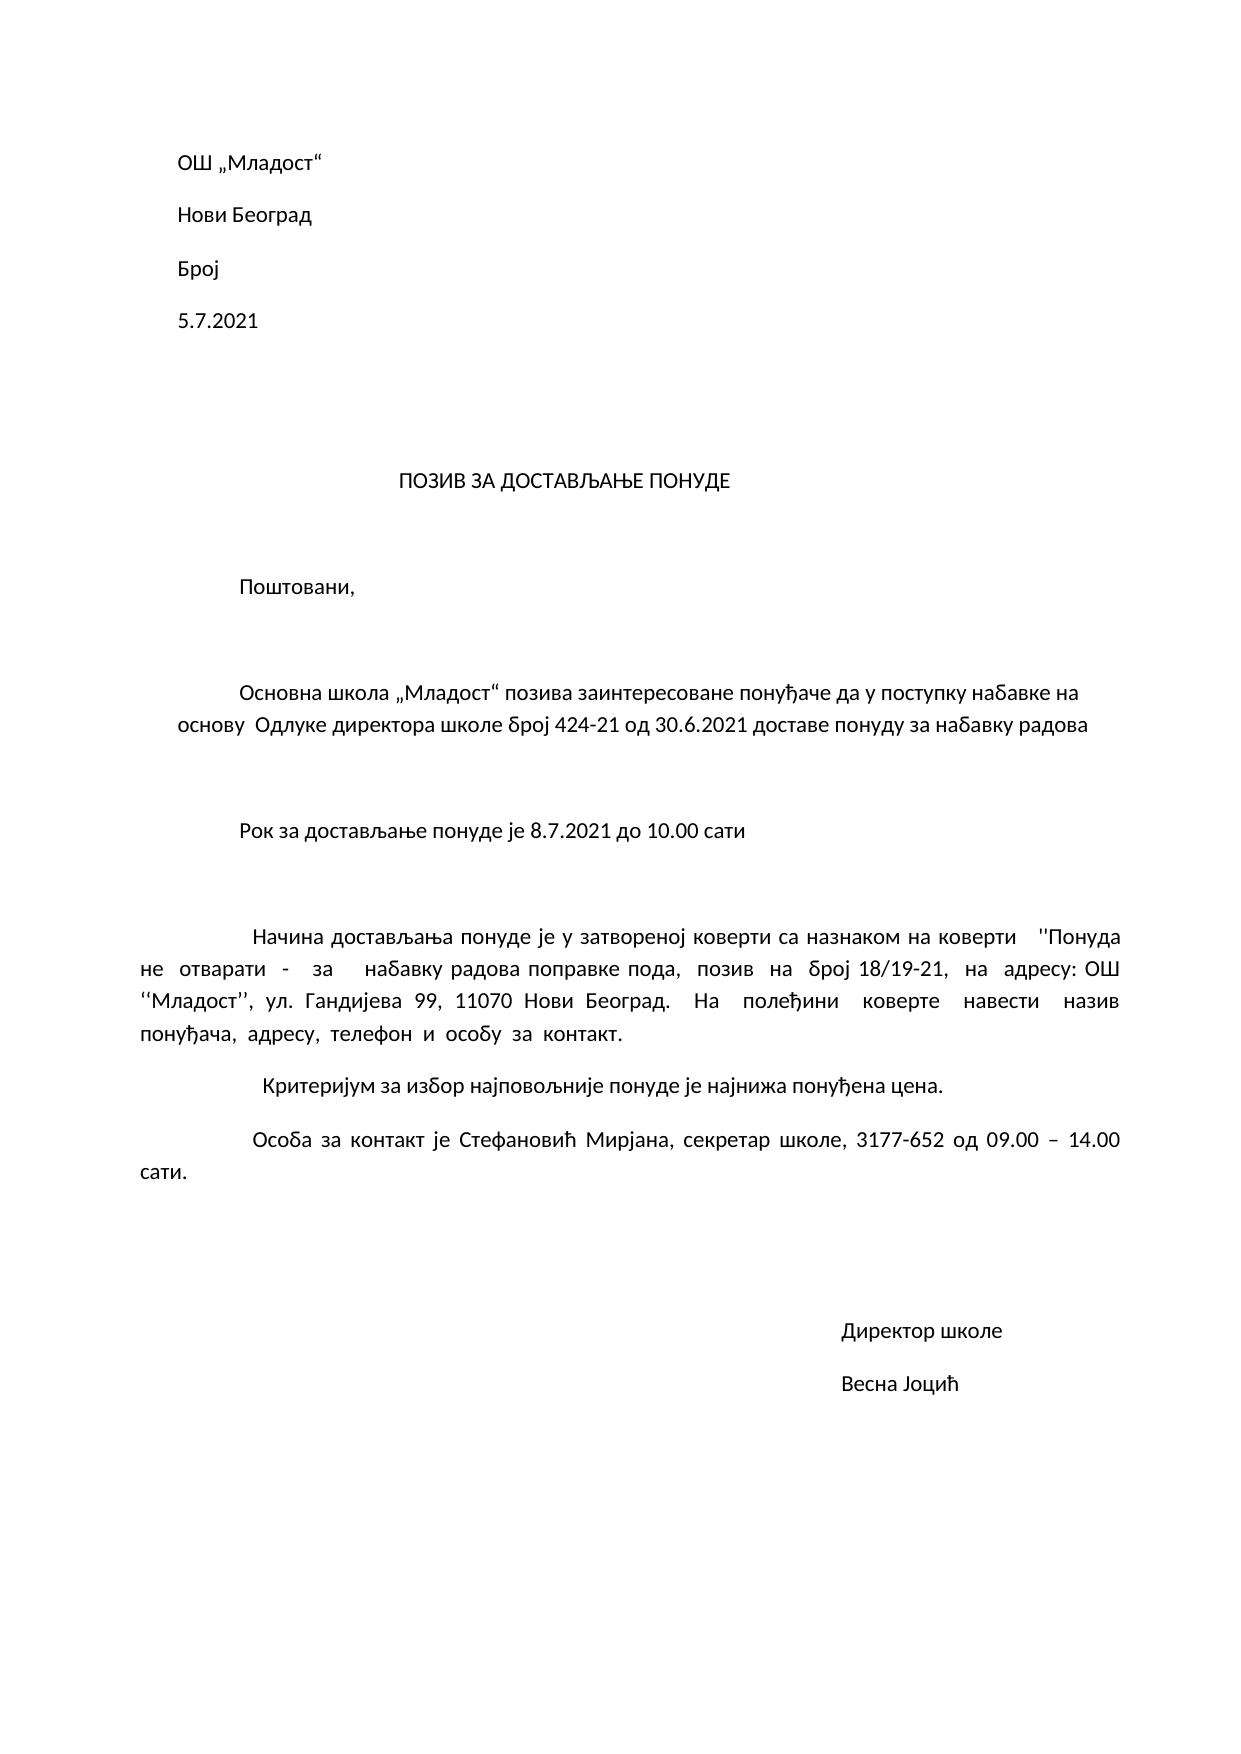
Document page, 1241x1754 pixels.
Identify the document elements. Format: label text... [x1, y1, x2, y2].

text ОШ „Младост“ [177, 148, 1122, 176]
text Весна Јоцић [140, 1369, 1122, 1397]
text Рок за достављање понуде је 8.7.2021 до 10.00 сати [177, 816, 1122, 844]
text Основна школа „Младост“ позива заинтересоване понуђаче да у поступку набавке на основу Одлуке директора школе број 424-21 од 30.6.2021 доставе понуду за набавку радова [177, 678, 1122, 738]
text 5.7.2021 [177, 307, 1122, 335]
text Број [177, 254, 1122, 282]
text Особа за контакт је Стефановић Мирјана, секретар школе, 3177-652 од 09.00 – 14.00 сати. [140, 1125, 1122, 1185]
text ПОЗИВ ЗА ДОСТАВЉАЊЕ ПОНУДЕ [177, 466, 1122, 494]
text Директор школе [140, 1316, 1122, 1344]
text Критеријум за избор најповољније понуде је најнижа понуђена цена. [140, 1072, 1122, 1100]
text Нови Београд [177, 201, 1122, 229]
text Поштовани, [177, 572, 1122, 600]
text Начина достављања понуде је у затвореној коверти са назнаком на коверти ''Понуда не отварати - за набавку радова поправке пода, позив на број 18/19-21, на адресу: ОШ ‘‘Младост’’, ул. Гандијева 99, 11070 Нови Београд. На полеђини коверте навести назив понуђача, адресу, телефон и особу за контакт. [140, 922, 1122, 1047]
